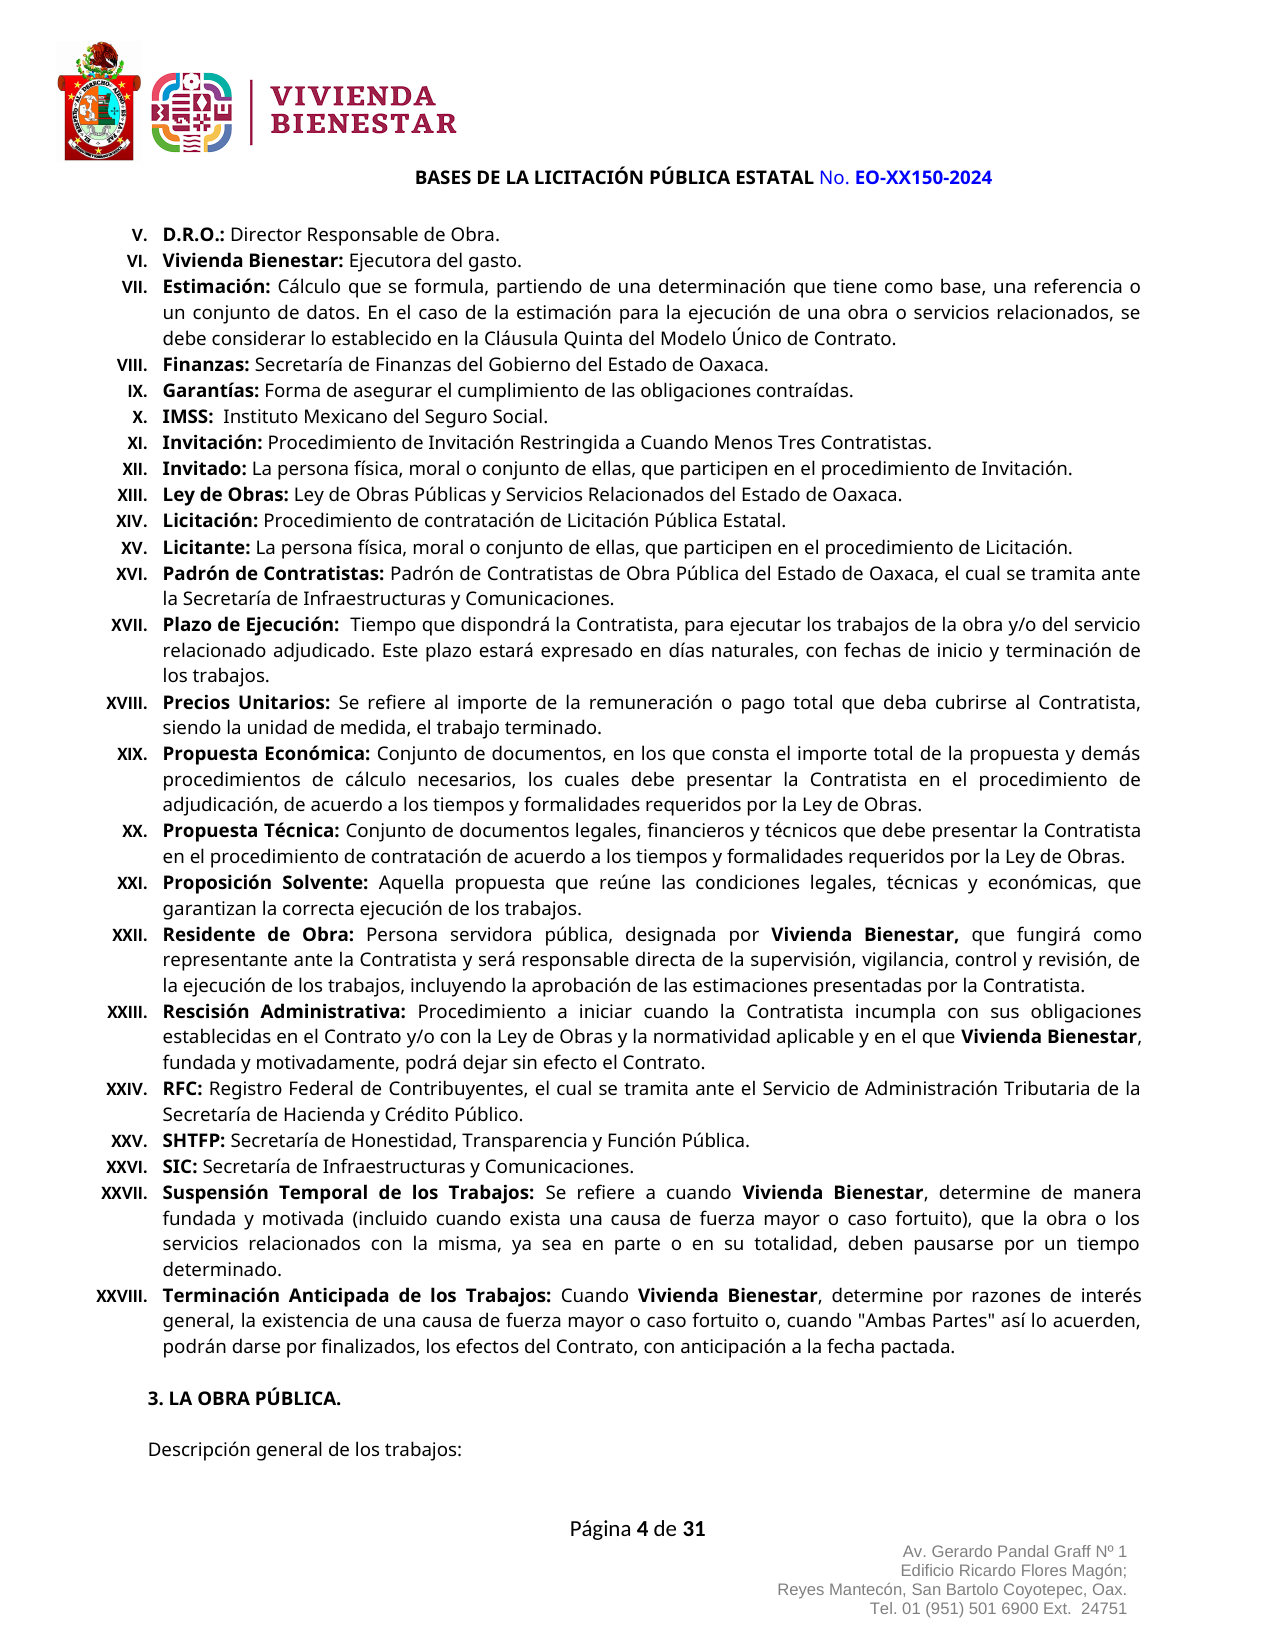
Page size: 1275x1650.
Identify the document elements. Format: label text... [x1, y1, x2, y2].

text Descripción general de los trabajos: [148, 1436, 1127, 1461]
list SIC: Secretaría de Infraestructuras y Comunicaciones. [148, 1153, 1142, 1179]
list IMSS: Instituto Mexicano del Seguro Social. [148, 403, 1142, 429]
list RFC: Registro Federal de Contribuyentes, el cual se tramita ante el Servicio de Administración Tributaria de la Secretaría de Hacienda y Crédito Público. [148, 1076, 1142, 1127]
list SHTFP: Secretaría de Honestidad, Transparencia y Función Pública. [148, 1127, 1142, 1153]
list Residente de Obra: Persona servidora pública, designada por Vivienda Bienestar, que fungirá como representante ante la Contratista y será responsable directa de la supervisión, vigilancia, control y revisión, de la ejecución de los trabajos, incluyendo la aprobación de las estimaciones presentadas por la Contratista. [148, 921, 1142, 998]
list Padrón de Contratistas: Padrón de Contratistas de Obra Pública del Estado de Oaxaca, el cual se tramita ante la Secretaría de Infraestructuras y Comunicaciones. [148, 560, 1142, 611]
list Vivienda Bienestar: Ejecutora del gasto. [148, 248, 1142, 273]
list Finanzas: Secretaría de Finanzas del Gobierno del Estado de Oaxaca. [148, 351, 1142, 376]
list Invitado: La persona física, moral o conjunto de ellas, que participen en el procedimiento de Invitación. [148, 456, 1142, 481]
list Suspensión Temporal de los Trabajos: Se refiere a cuando Vivienda Bienestar, determine de manera fundada y motivada (incluido cuando exista una causa de fuerza mayor o caso fortuito), que la obra o los servicios relacionados con la misma, ya sea en parte o en su totalidad, deben pausarse por un tiempo determinado. [148, 1179, 1142, 1282]
list Estimación: Cálculo que se formula, partiendo de una determinación que tiene como base, una referencia o un conjunto de datos. En el caso de la estimación para la ejecución de una obra o servicios relacionados, se debe considerar lo establecido en la Cláusula Quinta del Modelo Único de Contrato. [148, 274, 1142, 350]
list Plazo de Ejecución: Tiempo que dispondrá la Contratista, para ejecutar los trabajos de la obra y/o del servicio relacionado adjudicado. Este plazo estará expresado en días naturales, con fechas de inicio y terminación de los trabajos. [148, 612, 1142, 688]
list Invitación: Procedimiento de Invitación Restringida a Cuando Menos Tres Contratistas. [148, 429, 1142, 455]
list Terminación Anticipada de los Trabajos: Cuando Vivienda Bienestar, determine por razones de interés general, la existencia de una causa de fuerza mayor o caso fortuito o, cuando "Ambas Partes" así lo acuerden, podrán darse por finalizados, los efectos del Contrato, con anticipación a la fecha pactada. [148, 1282, 1142, 1359]
list Licitación: Procedimiento de contratación de Licitación Pública Estatal. [148, 508, 1142, 533]
picture [147, 64, 473, 161]
list Rescisión Administrativa: Procedimiento a iniciar cuando la Contratista incumpla con sus obligaciones establecidas en el Contrato y/o con la Ley de Obras y la normatividad aplicable y en el que Vivienda Bienestar, fundada y motivadamente, podrá dejar sin efecto el Contrato. [148, 998, 1142, 1075]
list Precios Unitarios: Se refiere al importe de la remuneración o pago total que deba cubrirse al Contratista, siendo la unidad de medida, el trabajo terminado. [148, 689, 1142, 740]
text 3. LA OBRA PÚBLICA. [148, 1385, 1127, 1410]
list Propuesta Económica: Conjunto de documentos, en los que consta el importe total de la propuesta y demás procedimientos de cálculo necesarios, los cuales debe presentar la Contratista en el procedimiento de adjudicación, de acuerdo a los tiempos y formalidades requeridos por la Ley de Obras. [148, 741, 1142, 817]
list D.R.O.: Director Responsable de Obra. [148, 221, 1142, 247]
list Proposición Solvente: Aquella propuesta que reúne las condiciones legales, técnicas y económicas, que garantizan la correcta ejecución de los trabajos. [148, 869, 1142, 921]
list Ley de Obras: Ley de Obras Públicas y Servicios Relacionados del Estado de Oaxaca. [148, 482, 1142, 507]
list Propuesta Técnica: Conjunto de documentos legales, financieros y técnicos que debe presentar la Contratista en el procedimiento de contratación de acuerdo a los tiempos y formalidades requeridos por la Ley de Obras. [148, 818, 1142, 869]
picture [55, 41, 143, 163]
list Garantías: Forma de asegurar el cumplimiento de las obligaciones contraídas. [148, 377, 1142, 403]
list Licitante: La persona física, moral o conjunto de ellas, que participen en el procedimiento de Licitación. [148, 534, 1142, 559]
